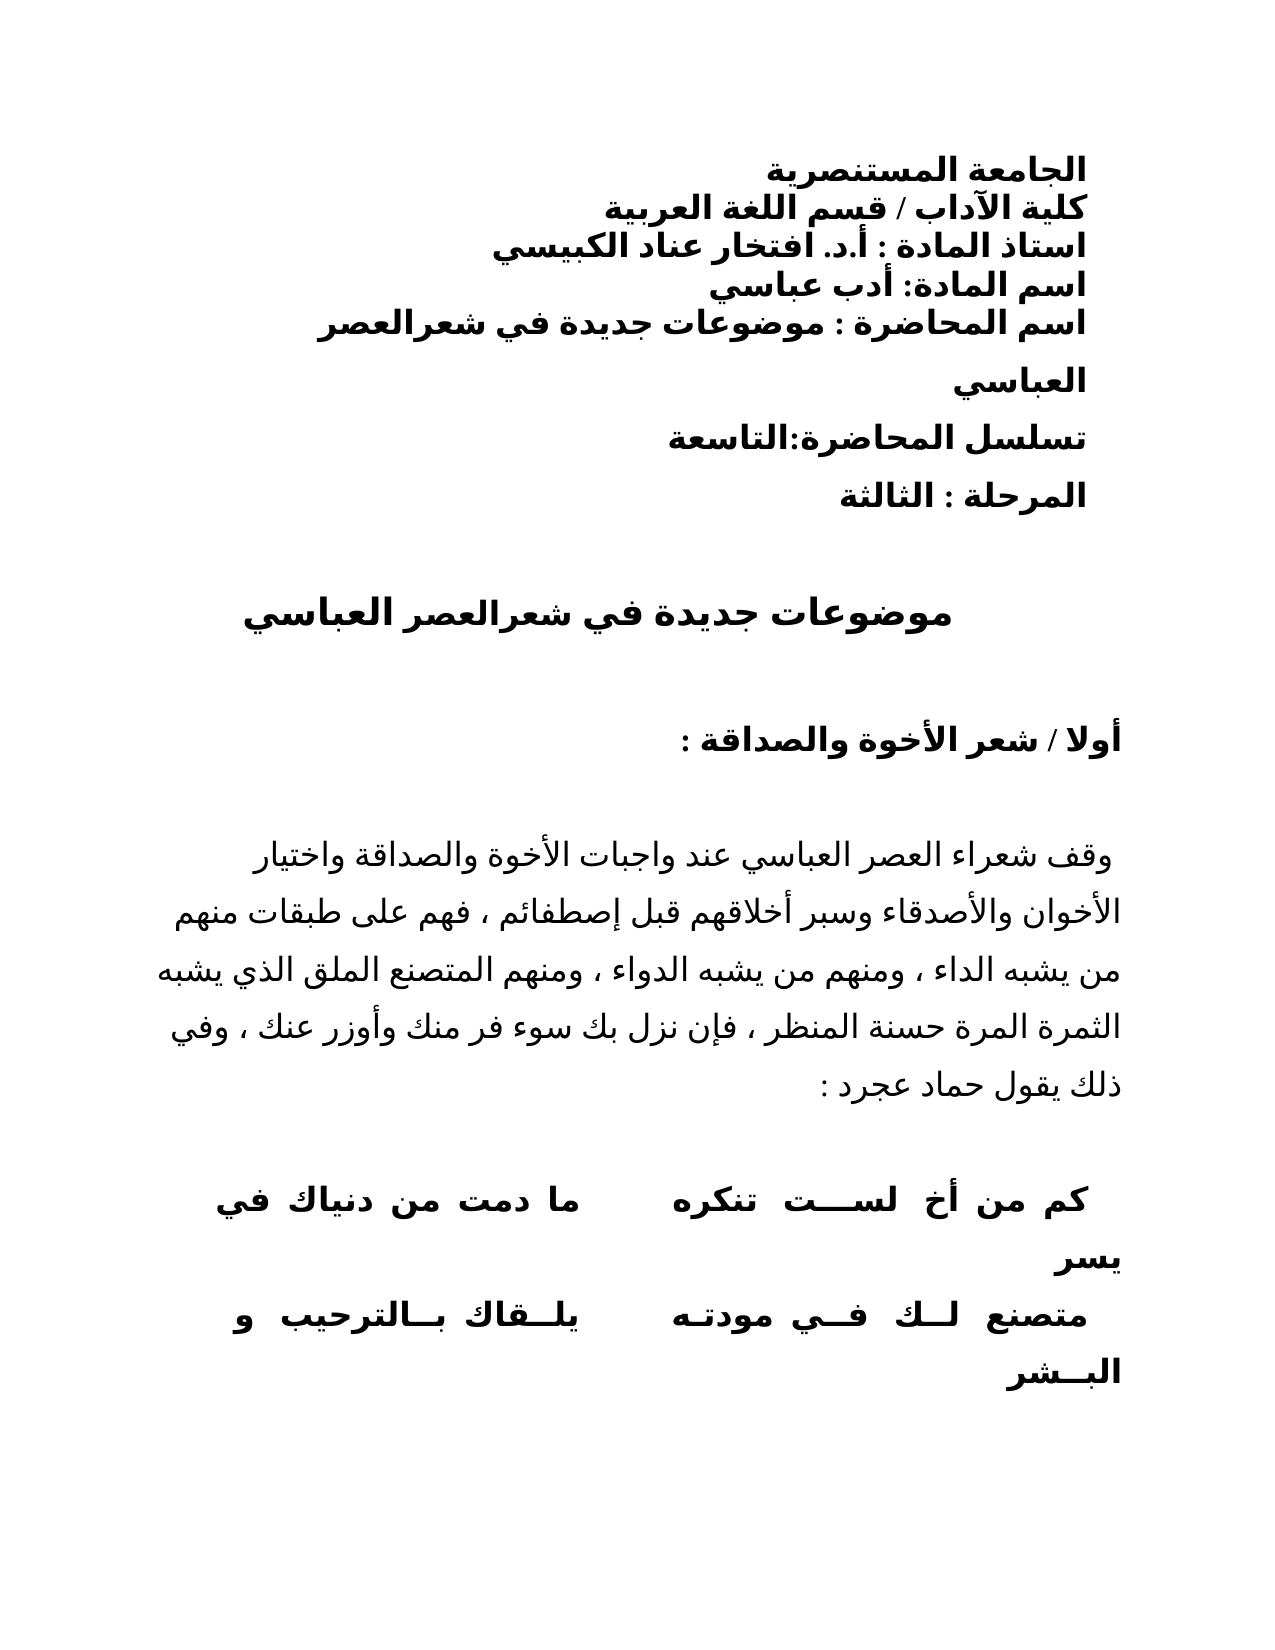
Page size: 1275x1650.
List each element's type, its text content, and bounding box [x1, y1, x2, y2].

text أولا / شعر الأخوة والصداقة : [150, 720, 1122, 758]
text كم من أخ لســـت تنكره ما دمت من دنياك في يسر [150, 1180, 1122, 1276]
text المرحلة : الثالثة [187, 476, 1087, 514]
text استاذ المادة : أ.د. افتخار عناد الكبيسي [187, 227, 1087, 265]
text الجامعة المستنصرية [187, 150, 1087, 188]
text متصنع لــك فــي مودتـه يلــقاك بــالترحيب و البــشر [150, 1295, 1122, 1391]
text تسلسل المحاضرة:التاسعة [187, 418, 1087, 457]
text كلية الآداب / قسم اللغة العربية [187, 188, 1087, 227]
text وقف شعراء العصر العباسي عند واجبات الأخوة والصداقة واختيار الأخوان والأصدقاء وسبر أخلاقهم قبل إصطفائم ، فهم على طبقات منهم من يشبه الداء ، ومنهم من يشبه الدواء ، ومنهم المتصنع الملق الذي يشبه الثمرة المرة حسنة المنظر ، فإن نزل بك سوء فر منك وأوزر عنك ، وفي ذلك يقول حماد عجرد : [150, 835, 1122, 1103]
text اسم المادة: أدب عباسي [187, 265, 1087, 303]
text موضوعات جديدة في شعرالعصر العباسي [150, 591, 1122, 634]
text اسم المحاضرة : موضوعات جديدة في شعرالعصر العباسي [187, 303, 1087, 399]
